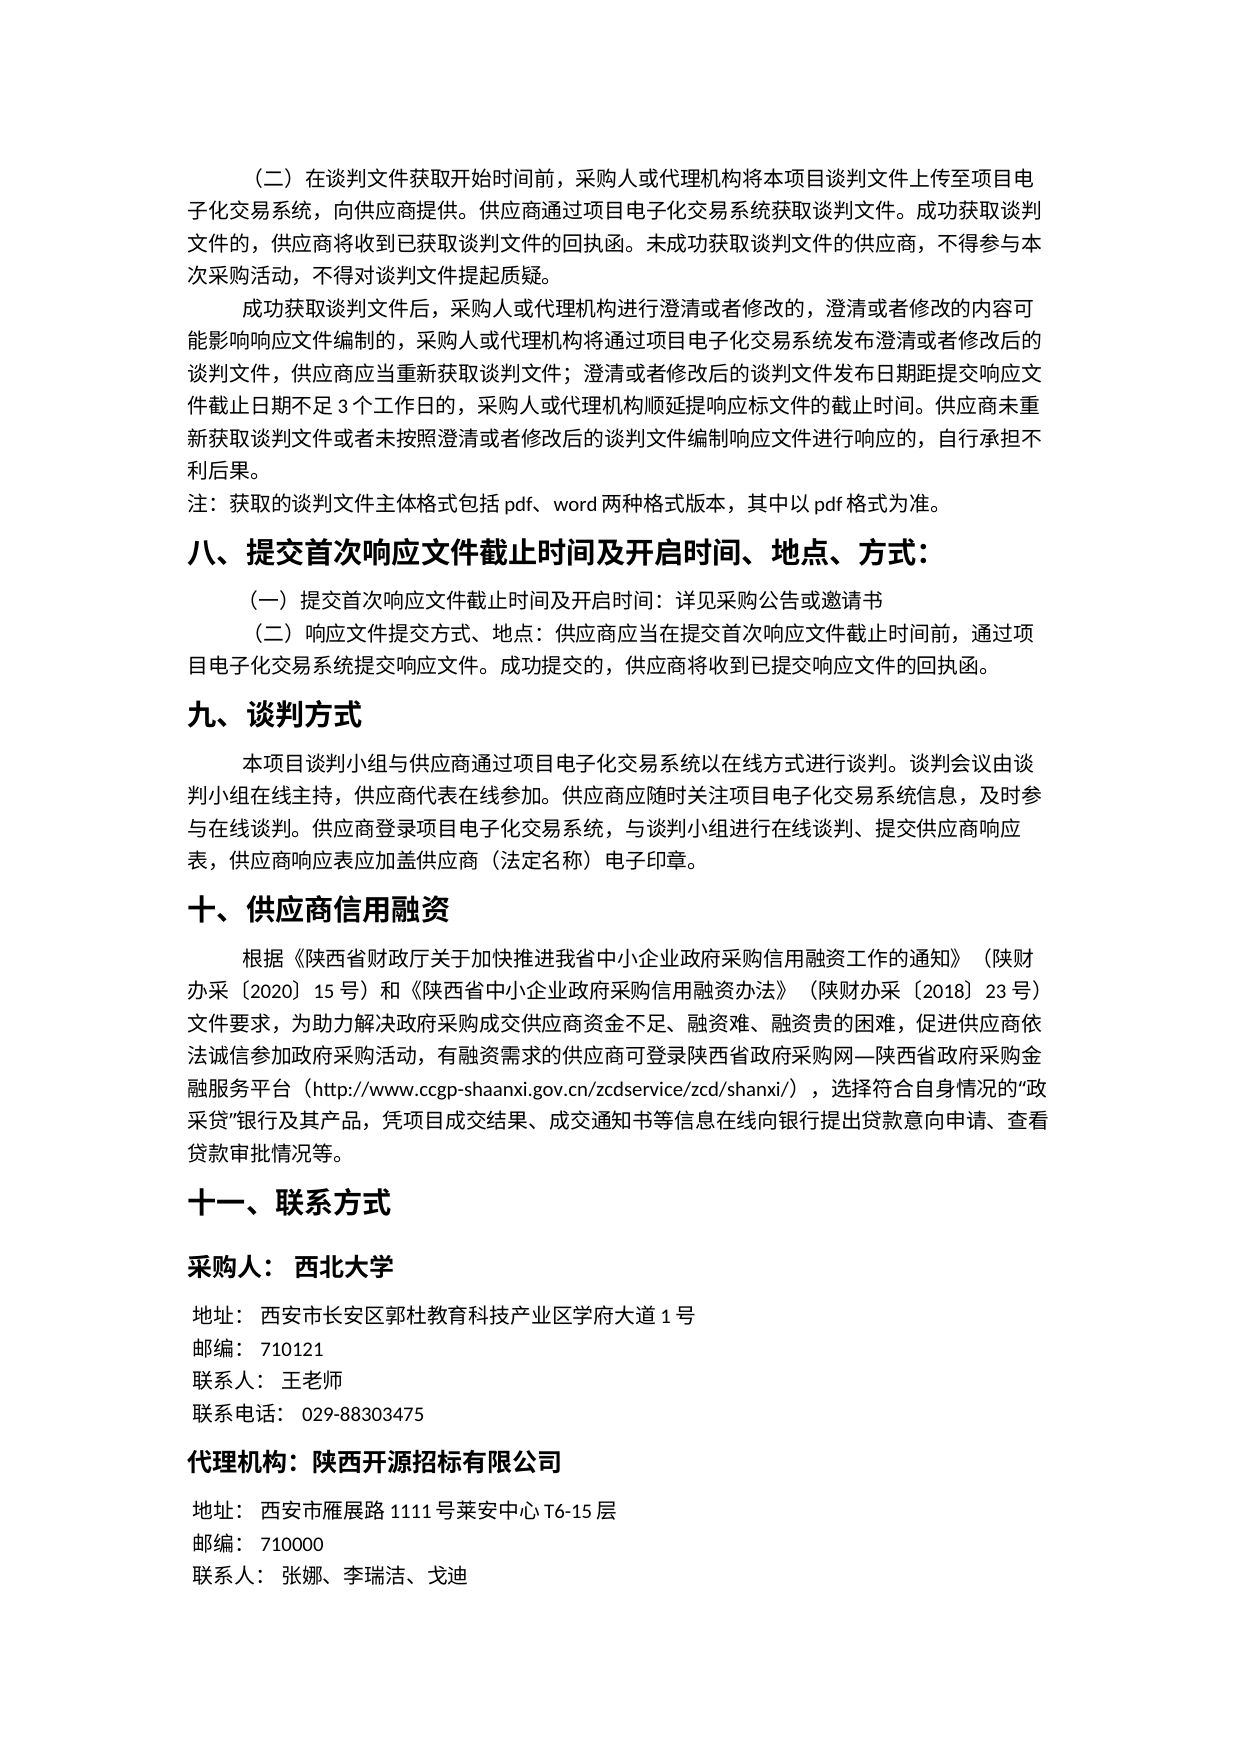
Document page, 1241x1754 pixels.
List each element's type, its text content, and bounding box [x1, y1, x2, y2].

text 邮编： 710000 [187, 1527, 1053, 1559]
text 联系电话： 029-88303475 [187, 1397, 1053, 1429]
text （二）响应文件提交方式、地点：供应商应当在提交首次响应文件截止时间前，通过项目电子化交易系统提交响应文件。成功提交的，供应商将收到已提交响应文件的回执函。 [187, 617, 1053, 682]
text 九、谈判方式 [187, 682, 1053, 747]
text 联系人： 王老师 [187, 1364, 1053, 1397]
text 八、提交首次响应文件截止时间及开启时间、地点、方式： [187, 519, 1053, 584]
text （一）提交首次响应文件截止时间及开启时间：详见采购公告或邀请书 [187, 584, 1053, 617]
text 邮编： 710121 [187, 1332, 1053, 1364]
text 地址： 西安市雁展路1111号莱安中心T6-15层 [187, 1494, 1053, 1527]
text 根据《陕西省财政厅关于加快推进我省中小企业政府采购信用融资工作的通知》（陕财办采〔2020〕15 号）和《陕西省中小企业政府采购信用融资办法》（陕财办采〔2018〕23 号）文件要求，为助力解决政府采购成交供应商资金不足、融资难、融资贵的困难，促进供应商依法诚信参加政府采购活动，有融资需求的供应商可登录陕西省政府采购网—陕西省政府采购金融服务平台（http://www.ccgp-shaanxi.gov.cn/zcdservice/zcd/shanxi/），选择符合自身情况的“政采贷”银行及其产品，凭项目成交结果、成交通知书等信息在线向银行提出贷款意向申请、查看贷款审批情况等。 [187, 942, 1053, 1169]
text 代理机构：陕西开源招标有限公司 [187, 1429, 1053, 1494]
text 十、供应商信用融资 [187, 877, 1053, 942]
text 成功获取谈判文件后，采购人或代理机构进行澄清或者修改的，澄清或者修改的内容可能影响响应文件编制的，采购人或代理机构将通过项目电子化交易系统发布澄清或者修改后的谈判文件，供应商应当重新获取谈判文件；澄清或者修改后的谈判文件发布日期距提交响应文件截止日期不足3个工作日的，采购人或代理机构顺延提响应标文件的截止时间。供应商未重新获取谈判文件或者未按照澄清或者修改后的谈判文件编制响应文件进行响应的，自行承担不利后果。 [187, 292, 1053, 487]
text 采购人： 西北大学 [187, 1234, 1053, 1299]
text 本项目谈判小组与供应商通过项目电子化交易系统以在线方式进行谈判。谈判会议由谈判小组在线主持，供应商代表在线参加。供应商应随时关注项目电子化交易系统信息，及时参与在线谈判。供应商登录项目电子化交易系统，与谈判小组进行在线谈判、提交供应商响应表，供应商响应表应加盖供应商（法定名称）电子印章。 [187, 747, 1053, 877]
text 十一、联系方式 [187, 1169, 1053, 1234]
text 联系人： 张娜、李瑞洁、戈迪 [187, 1559, 1053, 1592]
text （二）在谈判文件获取开始时间前，采购人或代理机构将本项目谈判文件上传至项目电子化交易系统，向供应商提供。供应商通过项目电子化交易系统获取谈判文件。成功获取谈判文件的，供应商将收到已获取谈判文件的回执函。未成功获取谈判文件的供应商，不得参与本次采购活动，不得对谈判文件提起质疑。 [187, 162, 1053, 292]
text 地址： 西安市长安区郭杜教育科技产业区学府大道1号 [187, 1299, 1053, 1332]
text 注：获取的谈判文件主体格式包括pdf、word两种格式版本，其中以pdf格式为准。 [187, 487, 1053, 519]
